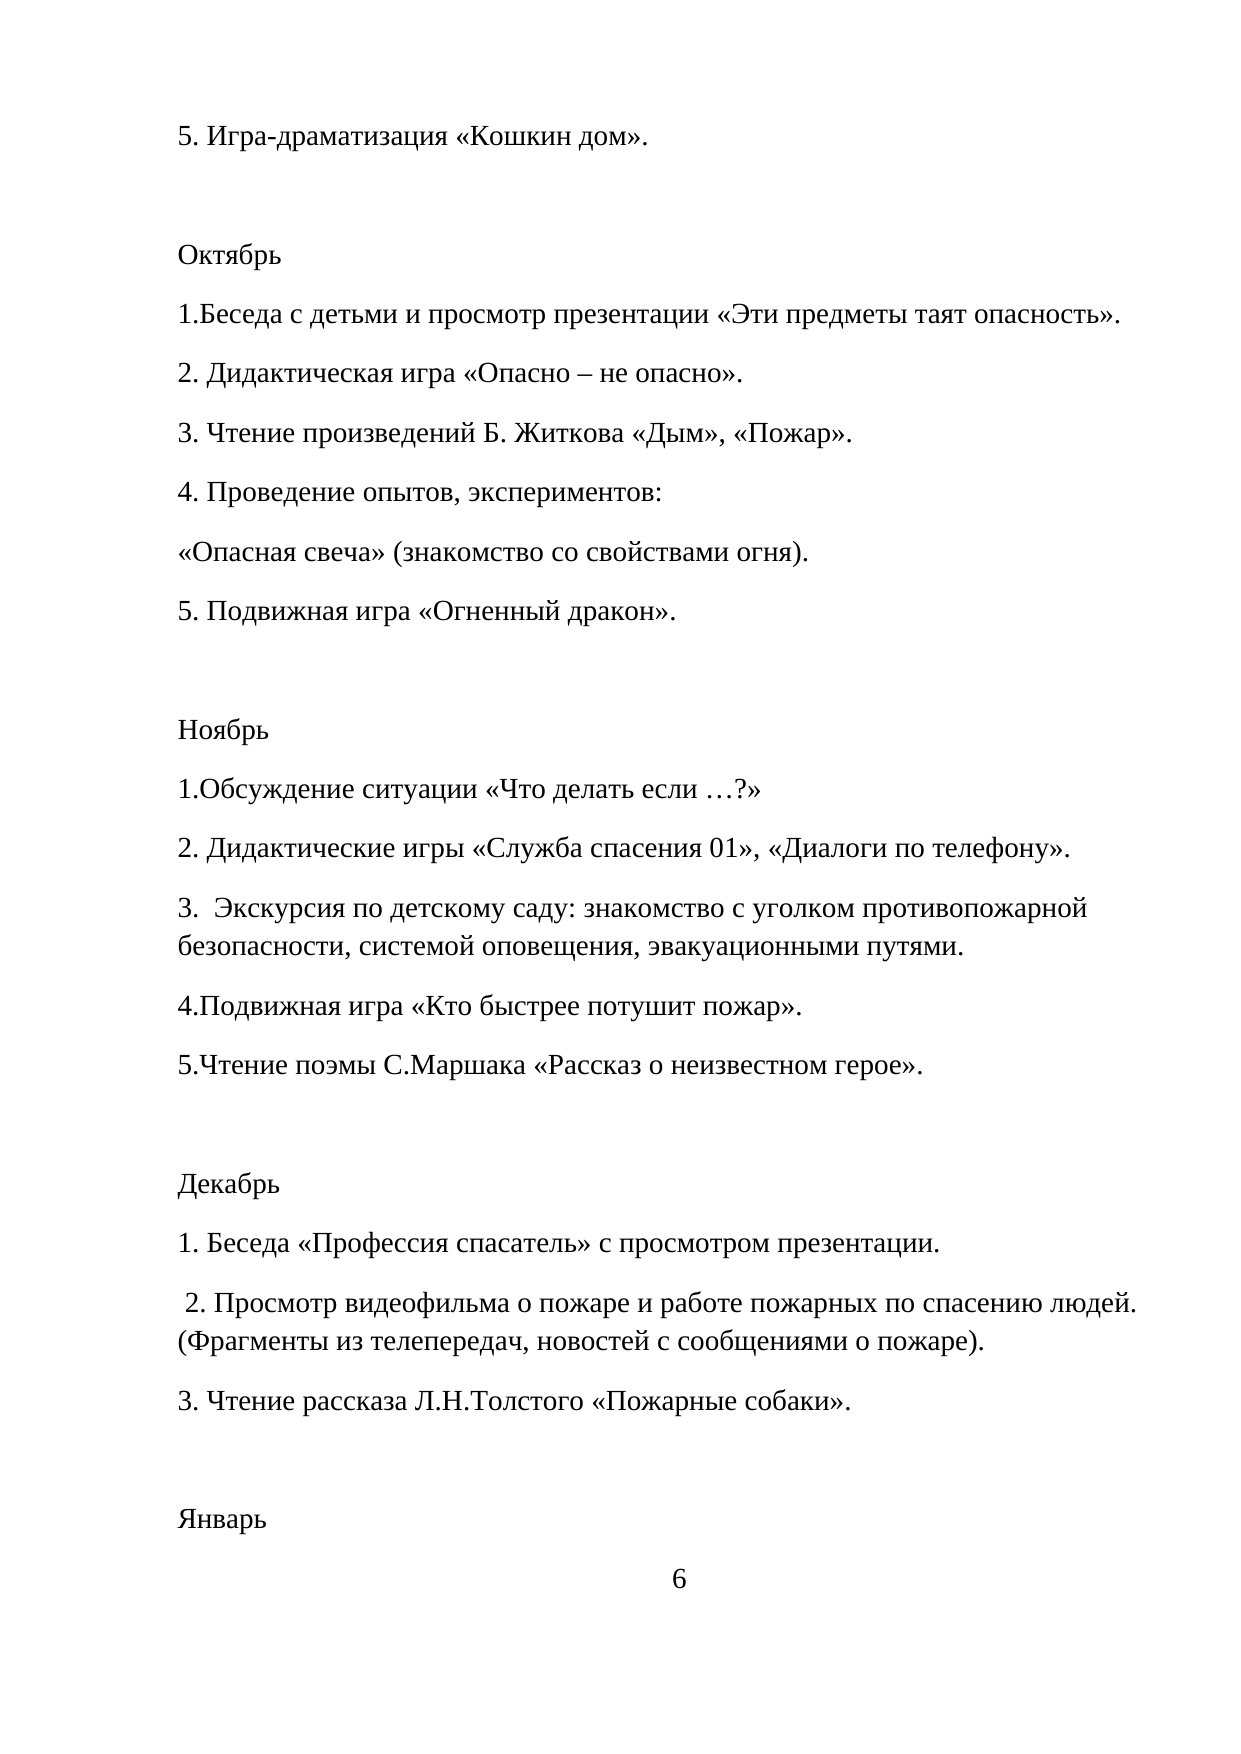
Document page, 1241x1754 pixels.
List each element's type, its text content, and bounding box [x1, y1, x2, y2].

text 1.Беседа с детьми и просмотр презентации «Эти предметы таят опасность». [177, 296, 1181, 330]
text 3. Чтение рассказа Л.Н.Толстого «Пожарные собаки». [177, 1383, 1181, 1416]
text Январь [177, 1501, 1181, 1535]
text 5. Игра-драматизация «Кошкин дом». [177, 118, 1181, 152]
text 2. Дидактическая игра «Опасно – не опасно». [177, 356, 1181, 389]
text 3. Экскурсия по детскому саду: знакомство с уголком противопожарной безопасности, системой оповещения, эвакуационными путями. [177, 890, 1181, 962]
text 4.Подвижная игра «Кто быстрее потушит пожар». [177, 988, 1181, 1021]
text 3. Чтение произведений Б. Житкова «Дым», «Пожар». [177, 415, 1181, 448]
text Октябрь [177, 237, 1181, 270]
text 6 [177, 1561, 1181, 1594]
text 5.Чтение поэмы С.Маршака «Рассказ о неизвестном герое». [177, 1047, 1181, 1081]
text 1.Обсуждение ситуации «Что делать если …?» [177, 771, 1181, 805]
text Ноябрь [177, 712, 1181, 745]
text «Опасная свеча» (знакомство со свойствами огня). [177, 534, 1181, 567]
text 2. Просмотр видеофильма о пожаре и работе пожарных по спасению людей. (Фрагменты из телепередач, новостей с сообщениями о пожаре). [177, 1285, 1181, 1357]
text Декабрь [177, 1166, 1181, 1199]
text 4. Проведение опытов, экспериментов: [177, 474, 1181, 508]
text 1. Беседа «Профессия спасатель» с просмотром презентации. [177, 1225, 1181, 1259]
text 5. Подвижная игра «Огненный дракон». [177, 593, 1181, 627]
text 2. Дидактические игры «Служба спасения 01», «Диалоги по телефону». [177, 831, 1181, 864]
